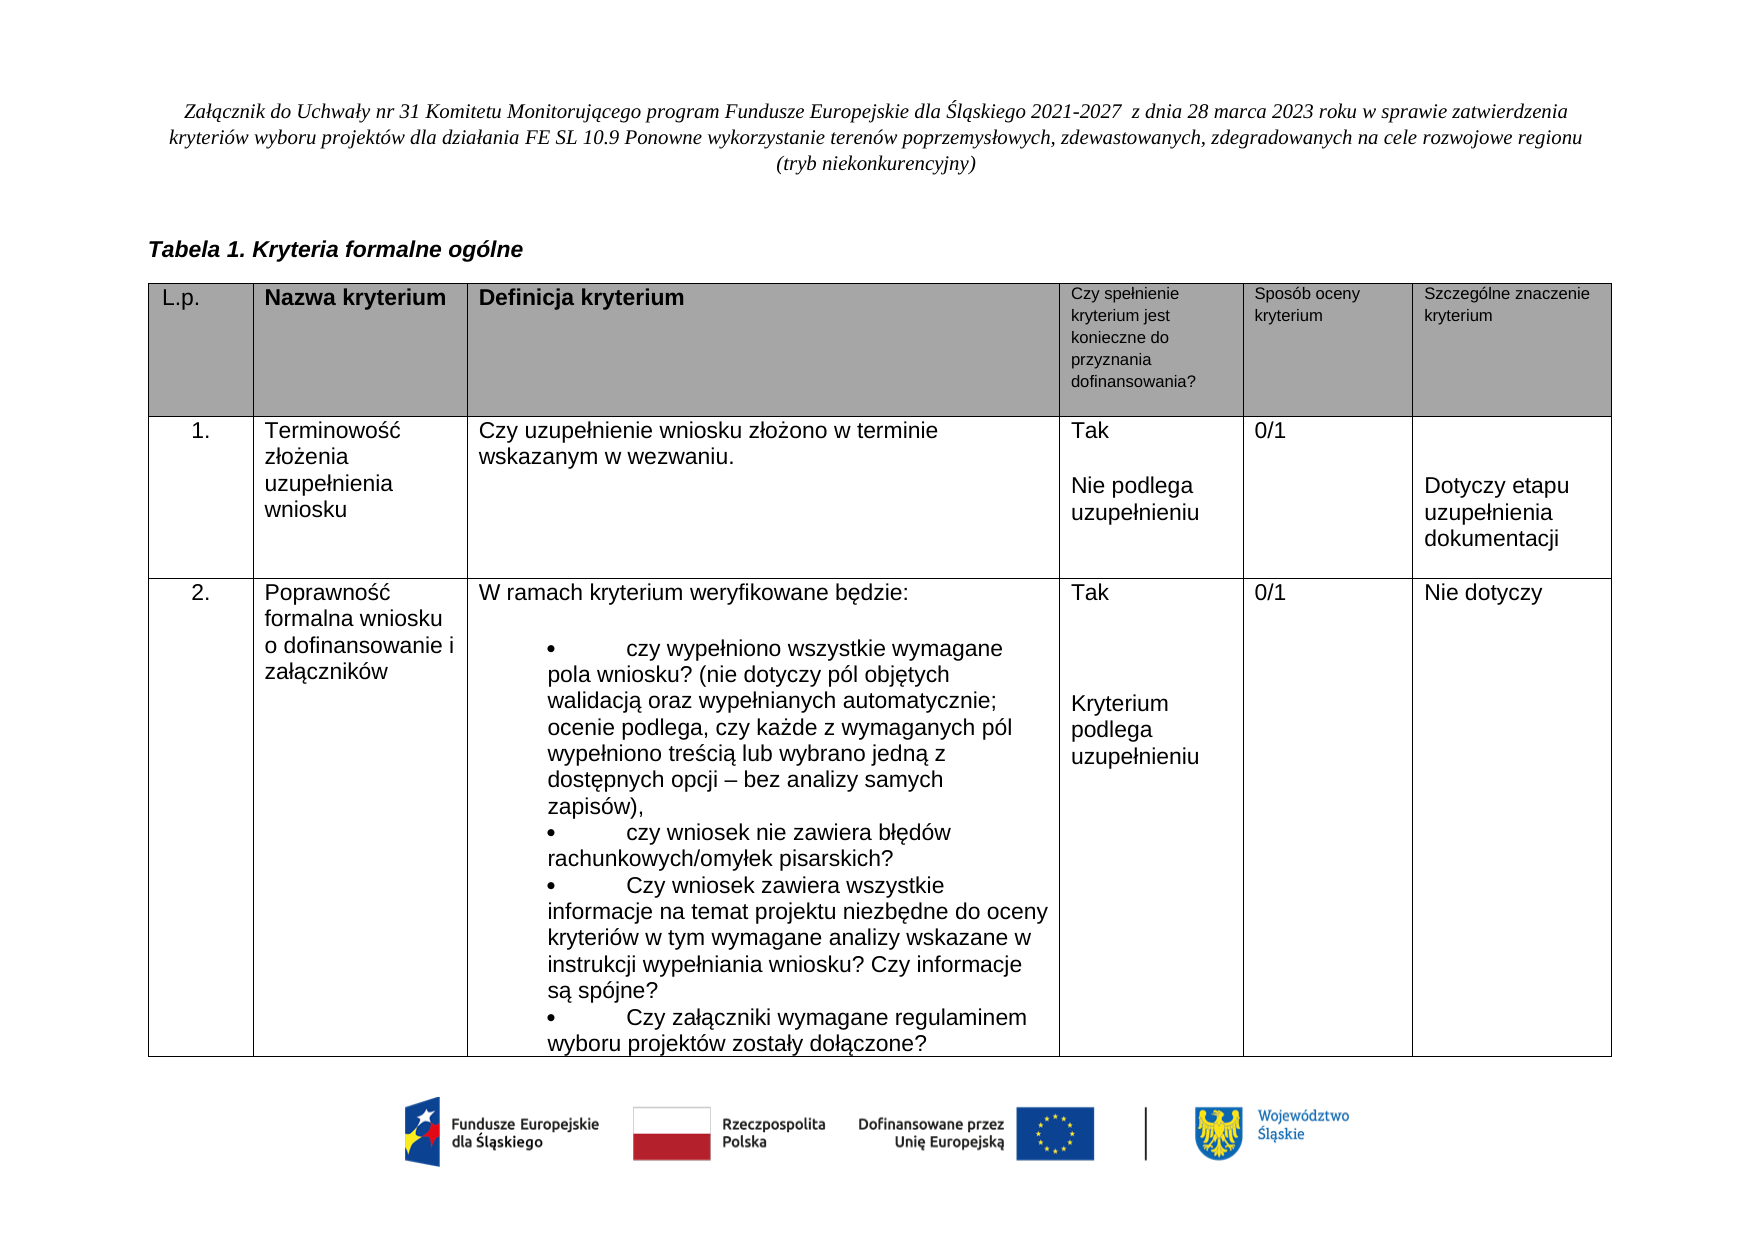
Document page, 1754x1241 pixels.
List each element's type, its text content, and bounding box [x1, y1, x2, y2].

table_cell Dotyczy etapu uzupełnienia dokumentacji [1413, 417, 1611, 578]
table_cell Poprawność formalna wniosku o dofinansowanie i załączników [254, 579, 467, 1056]
table_header Definicja kryterium [468, 284, 1059, 416]
table_cell 0/1 [1244, 579, 1412, 1056]
table_header Nazwa kryterium [254, 284, 467, 416]
table_cell Czy uzupełnienie wniosku złożono w terminie wskazanym w wezwaniu. [468, 417, 1059, 578]
table_cell Nie dotyczy [1413, 579, 1611, 1056]
text Tabela 1. Kryteria formalne ogólne [148, 236, 1606, 262]
table_header Czy spełnienie kryterium jest konieczne do przyznania dofinansowania? [1060, 284, 1243, 416]
picture [405, 1097, 1349, 1167]
table_header L.p. [149, 284, 253, 416]
table_cell 0/1 [1244, 417, 1412, 578]
table_cell Terminowość złożenia uzupełnienia wniosku [254, 417, 467, 578]
table_header Szczególne znaczenie kryterium [1413, 284, 1611, 416]
table_cell Tak Kryterium podlega uzupełnieniu [1060, 579, 1243, 1056]
table_cell Tak Nie podlega uzupełnieniu [1060, 417, 1243, 578]
table_cell [149, 417, 253, 578]
table_cell [149, 579, 253, 1056]
table_header Sposób oceny kryterium [1244, 284, 1412, 416]
